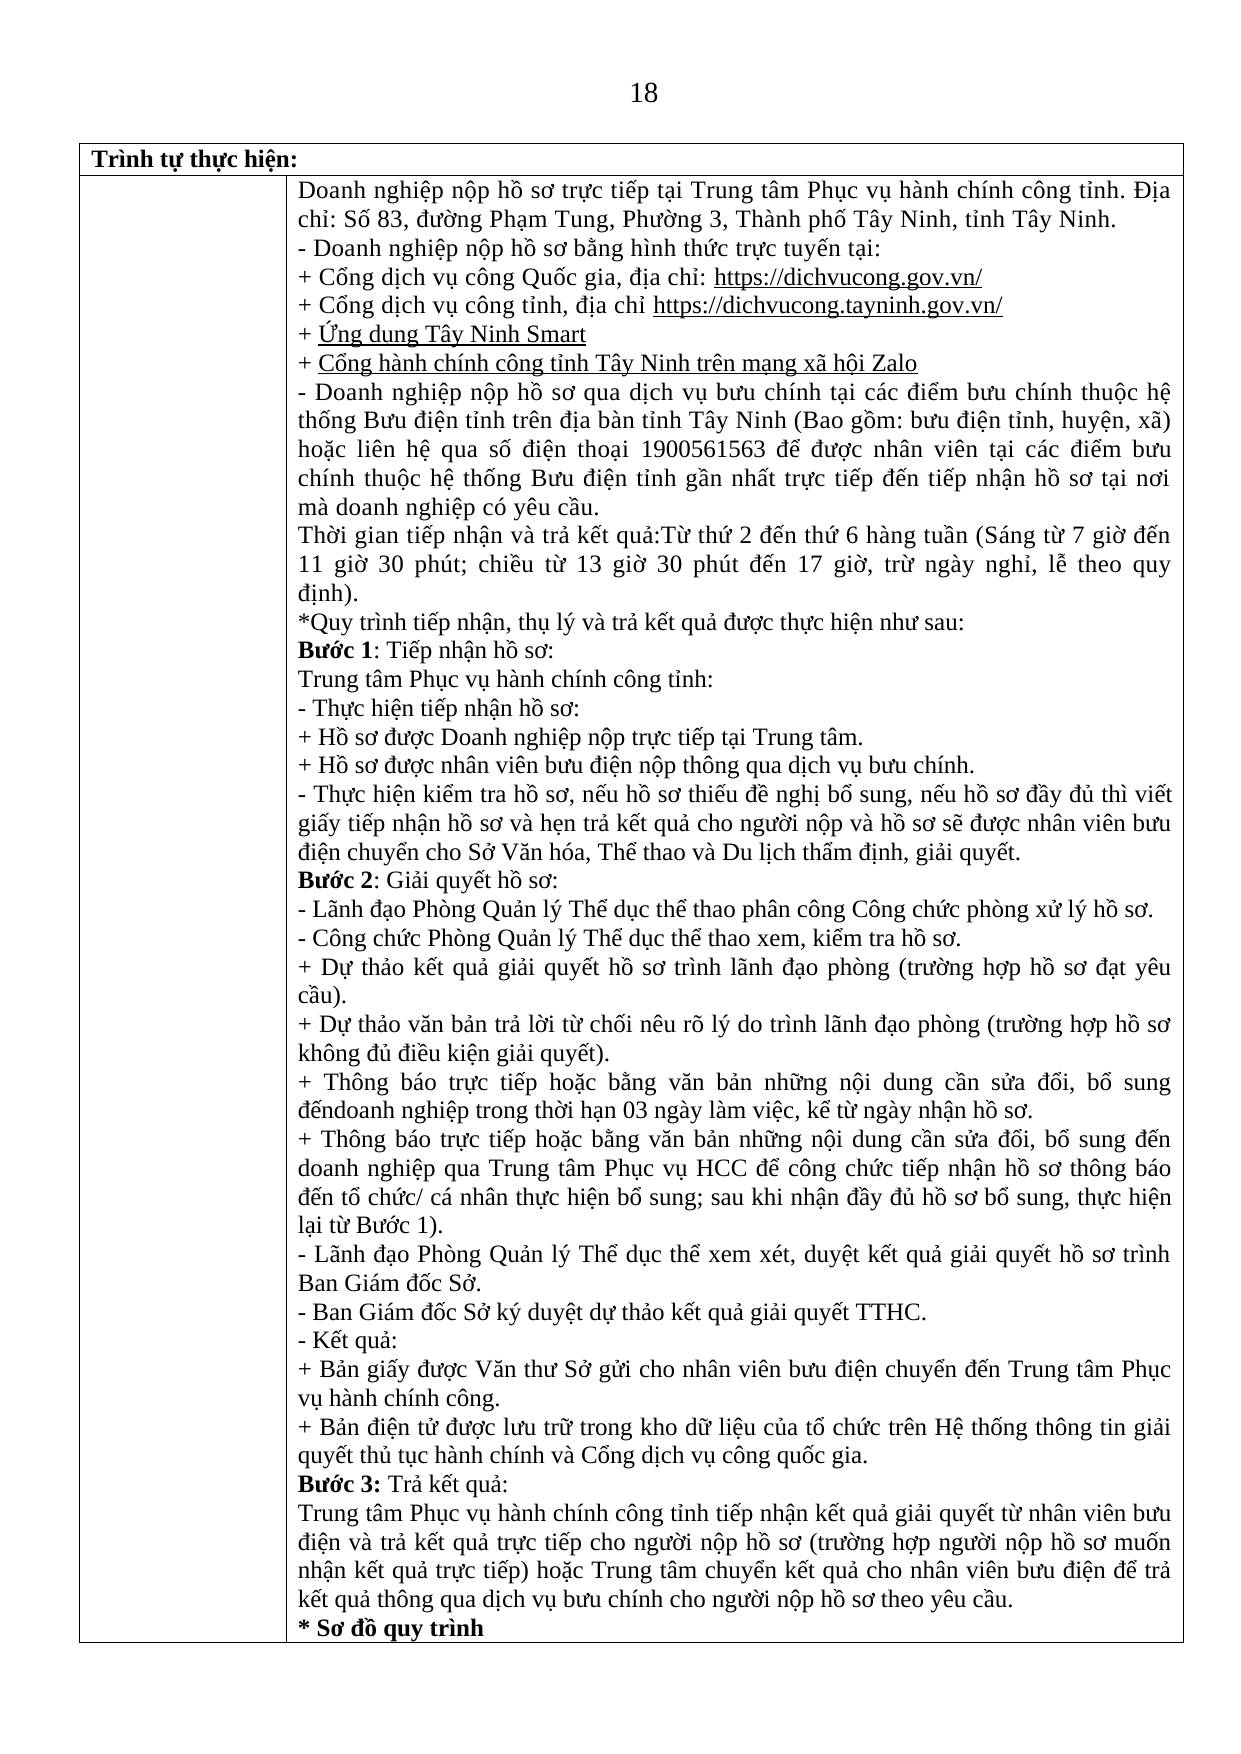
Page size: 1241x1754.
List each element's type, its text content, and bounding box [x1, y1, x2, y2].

table_cell [80, 176, 286, 1642]
table_cell Trình tự thực hiện: [80, 144, 1183, 174]
